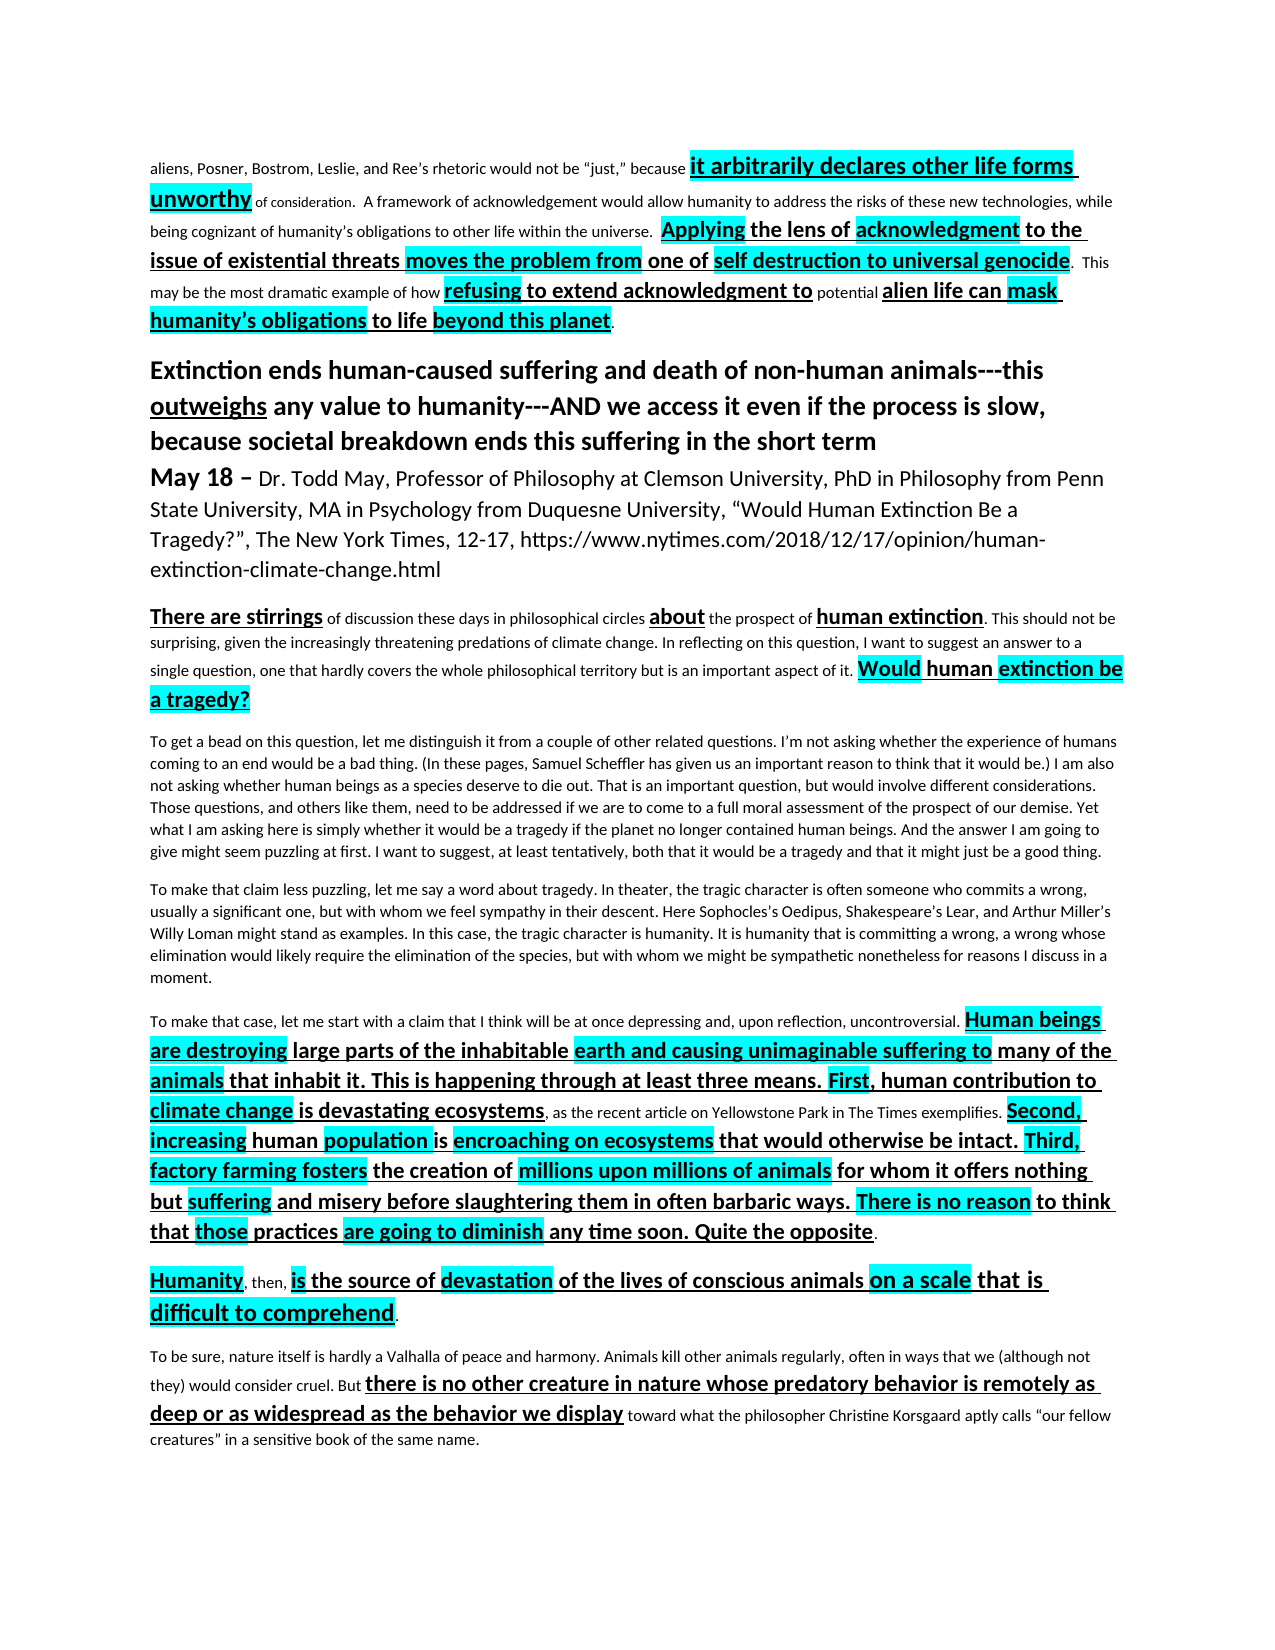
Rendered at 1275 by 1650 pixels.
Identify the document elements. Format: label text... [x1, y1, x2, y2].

text To make that case, let me start with a claim that I think will be at once depressing and, upon reflection, uncontroversial. Human beings are destroying large parts of the inhabitable earth and causing unimaginable suffering to many of the animals that inhabit it. This is happening through at least three means. First, human contribution to climate change is devastating ecosystems, as the recent article on Yellowstone Park in The Times exemplifies. Second, increasing human population is encroaching on ecosystems that would otherwise be intact. Third, factory farming fosters the creation of millions upon millions of animals for whom it offers nothing but suffering and misery before slaughtering them in often barbaric ways. There is no reason to think that those practices are going to diminish any time soon. Quite the opposite. [150, 1006, 1125, 1245]
text To make that claim less puzzling, let me say a word about tragedy. In theater, the tragic character is often someone who commits a wrong, usually a significant one, but with whom we feel sympathy in their descent. Here Sophocles’s Oedipus, Shakespeare’s Lear, and Arthur Miller’s Willy Loman might stand as examples. In this case, the tragic character is humanity. It is humanity that is committing a wrong, a wrong whose elimination would likely require the elimination of the species, but with whom we might be sympathetic nonetheless for reasons I discuss in a moment. [150, 879, 1125, 987]
text There are stirrings of discussion these days in philosophical circles about the prospect of human extinction. This should not be surprising, given the increasingly threatening predations of climate change. In reflecting on this question, I want to suggest an answer to a single question, one that hardly covers the whole philosophical territory but is an important aspect of it. Would human extinction be a tragedy? [150, 602, 1125, 713]
text May 18 – Dr. Todd May, Professor of Philosophy at Clemson University, PhD in Philosophy from Penn State University, MA in Psychology from Duquesne University, “Would Human Extinction Be a Tragedy?”, The New York Times, 12-17, https://www.nytimes.com/2018/12/17/opinion/human-extinction-climate-change.html [150, 460, 1125, 584]
text Humanity, then, is the source of devastation of the lives of conscious animals on a scale that is difficult to comprehend. [150, 1264, 1125, 1327]
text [150, 150, 1125, 334]
text To be sure, nature itself is hardly a Valhalla of peace and harmony. Animals kill other animals regularly, often in ways that we (although not they) would consider cruel. But there is no other creature in nature whose predatory behavior is remotely as deep or as widespread as the behavior we display toward what the philosopher Christine Korsgaard aptly calls “our fellow creatures” in a sensitive book of the same name. [150, 1346, 1125, 1449]
subtitle Extinction ends human-caused suffering and death of non-human animals---this outweighs any value to humanity---AND we access it even if the process is slow, because societal breakdown ends this suffering in the short term [150, 353, 1125, 457]
text To get a bead on this question, let me distinguish it from a couple of other related questions. I’m not asking whether the experience of humans coming to an end would be a bad thing. (In these pages, Samuel Scheffler has given us an important reason to think that it would be.) I am also not asking whether human beings as a species deserve to die out. That is an important question, but would involve different considerations. Those questions, and others like them, need to be addressed if we are to come to a full moral assessment of the prospect of our demise. Yet what I am asking here is simply whether it would be a tragedy if the planet no longer contained human beings. And the answer I am going to give might seem puzzling at first. I want to suggest, at least tentatively, both that it would be a tragedy and that it might just be a good thing. [150, 732, 1125, 861]
